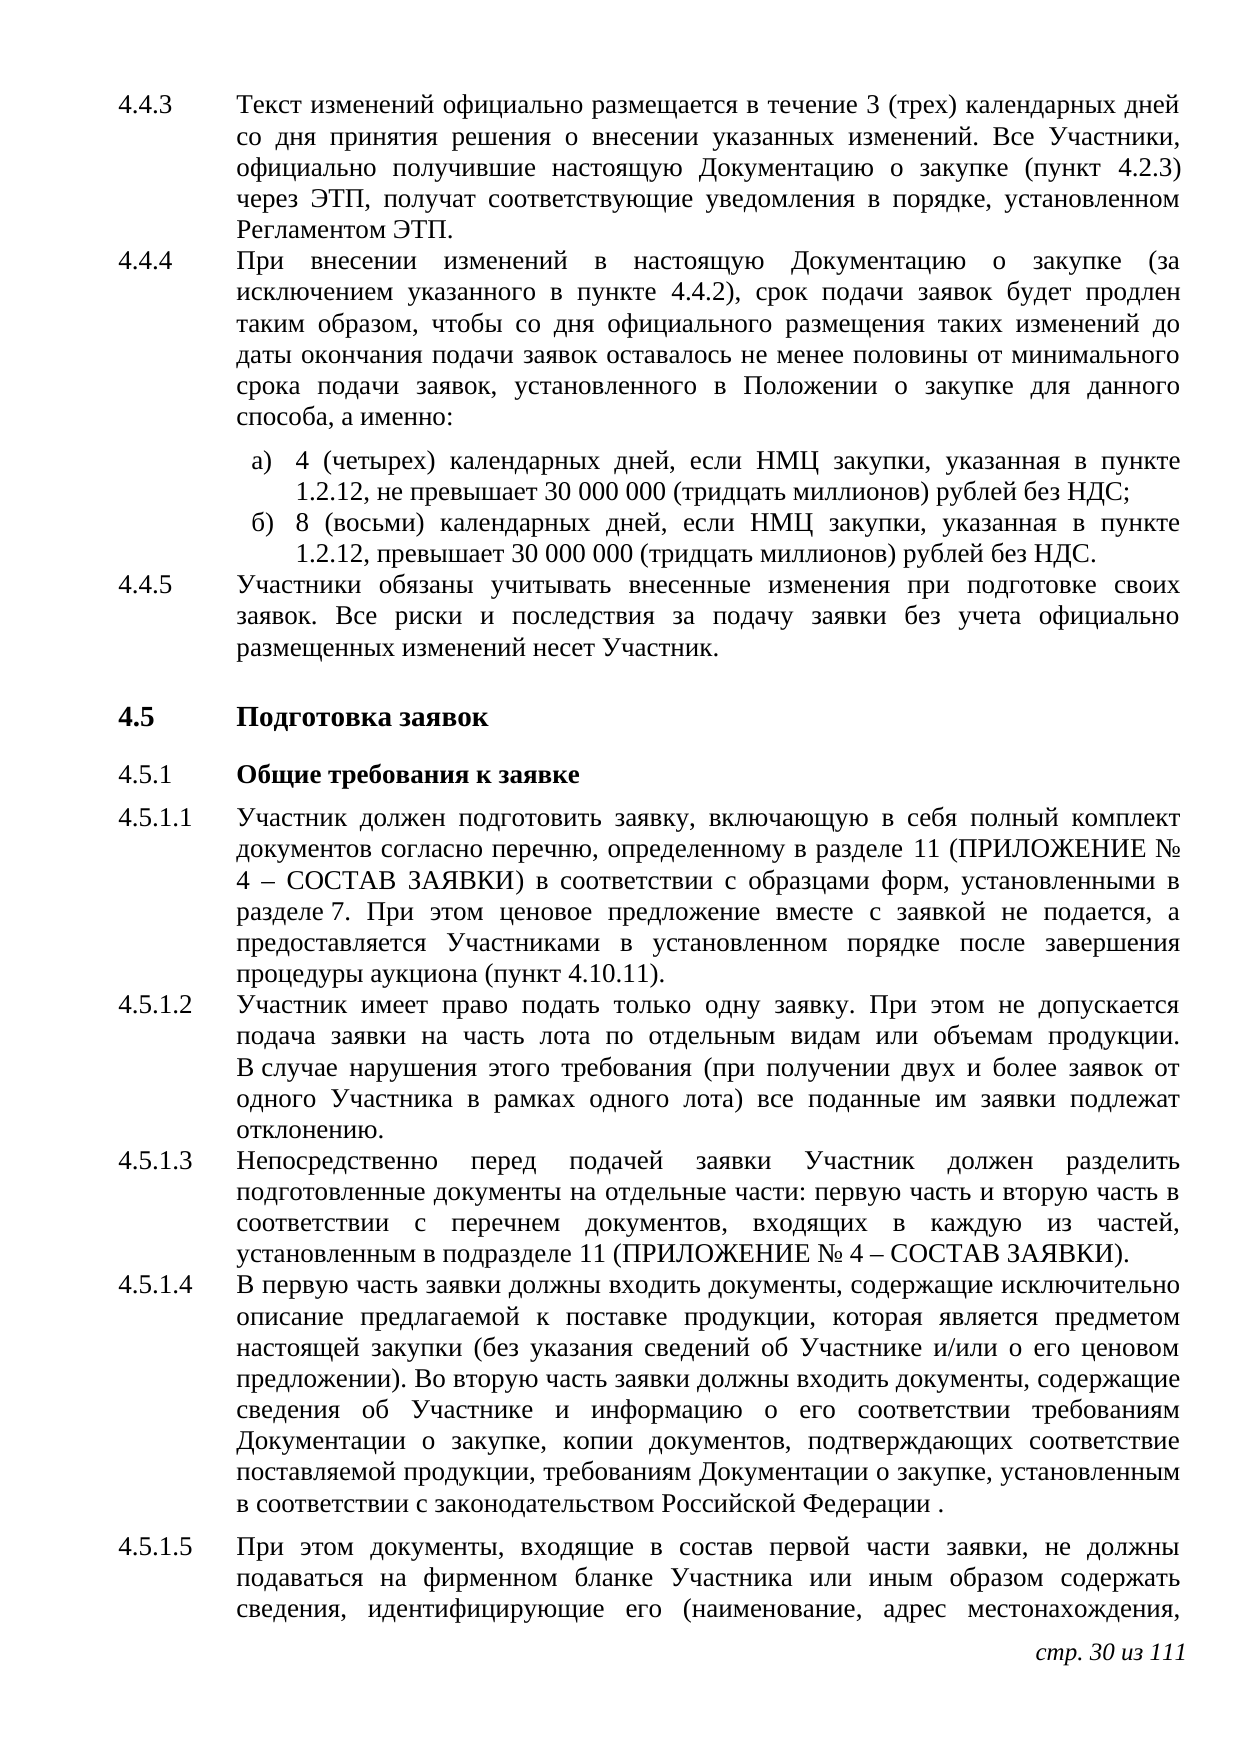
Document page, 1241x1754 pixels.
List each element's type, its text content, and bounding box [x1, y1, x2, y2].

list 4 (четырех) календарных дней, если НМЦ закупки, указанная в пункте 1.2.12, не превышает 30 000 000 (тридцать миллионов) рублей без НДС; [251, 444, 1181, 506]
list Общие требования к заявке [118, 758, 1181, 789]
subtitle Подготовка заявок [118, 699, 1181, 733]
list Участник имеет право подать только одну заявку. При этом не допускается подача заявки на часть лота по отдельным видам или объемам продукции. В случае нарушения этого требования (при получении двух и более заявок от одного Участника в рамках одного лота) все поданные им заявки подлежат отклонению. [118, 988, 1181, 1144]
list Участники обязаны учитывать внесенные изменения при подготовке своих заявок. Все риски и последствия за подачу заявки без учета официально размещенных изменений несет Участник. [118, 568, 1181, 662]
list Непосредственно перед подачей заявки Участник должен разделить подготовленные документы на отдельные части: первую часть и вторую часть в соответствии с перечнем документов, входящих в каждую из частей, установленным в подразделе 11 (ПРИЛОЖЕНИЕ № 4 – СОСТАВ ЗАЯВКИ). [118, 1144, 1181, 1269]
list В первую часть заявки должны входить документы, содержащие исключительно описание предлагаемой к поставке продукции, которая является предметом настоящей закупки (без указания сведений об Участнике и/или о его ценовом предложении). Во вторую часть заявки должны входить документы, содержащие сведения об Участнике и информацию о его соответствии требованиям Документации о закупке, копии документов, подтверждающих соответствие поставляемой продукции, требованиям Документации о закупке, установленным в соответствии с законодательством Российской Федерации . [118, 1269, 1181, 1518]
list 8 (восьми) календарных дней, если НМЦ закупки, указанная в пункте 1.2.12, превышает 30 000 000 (тридцать миллионов) рублей без НДС. [251, 506, 1181, 568]
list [118, 1530, 1181, 1624]
list Участник должен подготовить заявку, включающую в себя полный комплект документов согласно перечню, определенному в разделе 11 (ПРИЛОЖЕНИЕ № 4 – СОСТАВ ЗАЯВКИ) в соответствии с образцами форм, установленными в разделе 7. При этом ценовое предложение вместе с заявкой не подается, а предоставляется Участниками в установленном порядке после завершения процедуры аукциона (пункт 4.10.11). [118, 801, 1181, 988]
list Текст изменений официально размещается в течение 3 (трех) календарных дней со дня принятия решения о внесении указанных изменений. Все Участники, официально получившие настоящую Документацию о закупке (пункт 4.2.3) через ЭТП, получат соответствующие уведомления в порядке, установленном Регламентом ЭТП. [118, 89, 1181, 244]
list При внесении изменений в настоящую Документацию о закупке (за исключением указанного в пункте 4.4.2), срок подачи заявок будет продлен таким образом, чтобы со дня официального размещения таких изменений до даты окончания подачи заявок оставалось не менее половины от минимального срока подачи заявок, установленного в Положении о закупке для данного способа, а именно: [118, 244, 1181, 431]
